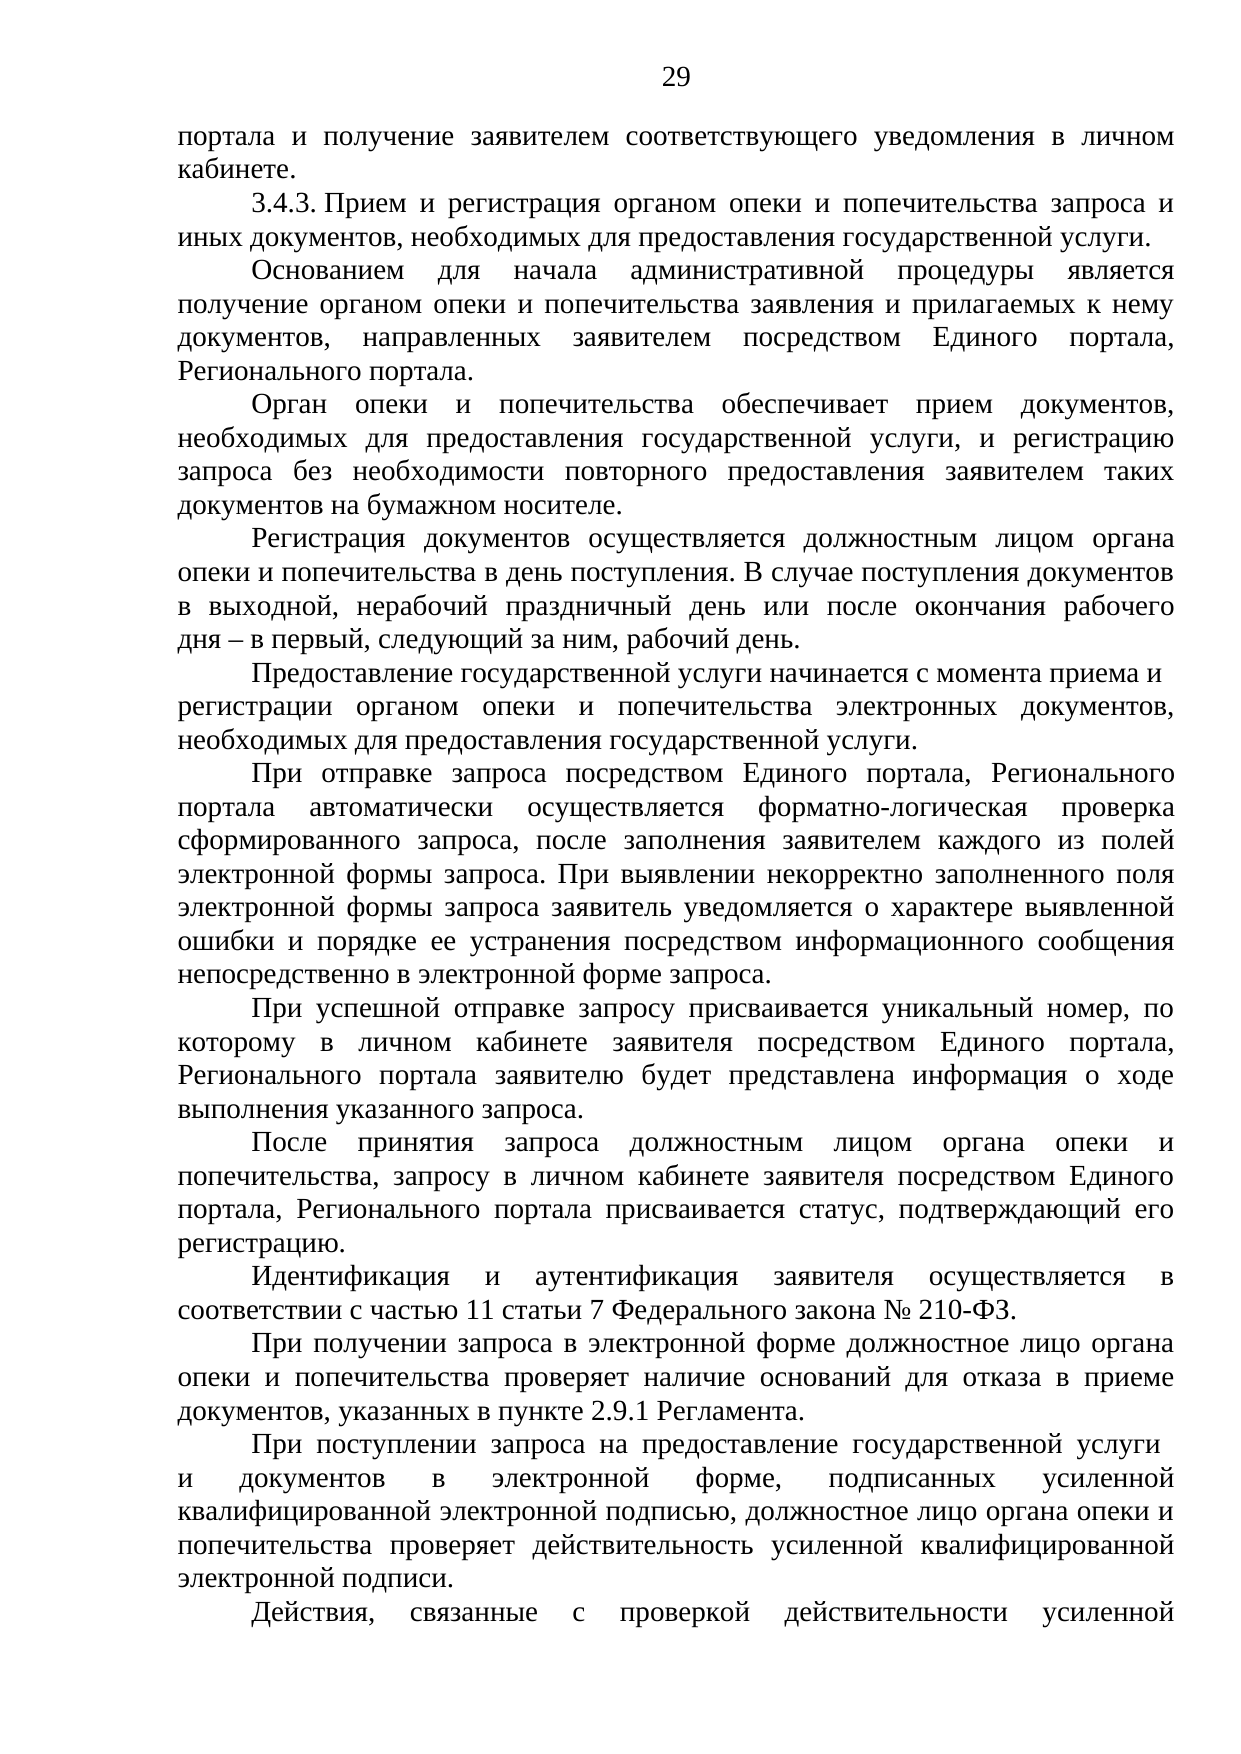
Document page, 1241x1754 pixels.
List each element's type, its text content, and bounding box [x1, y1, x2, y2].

text После принятия запроса должностным лицом органа опеки и попечительства, запросу в личном кабинете заявителя посредством Единого портала, Регионального портала присваивается статус, подтверждающий его регистрацию. [177, 1124, 1175, 1258]
text Предоставление государственной услуги начинается с момента приема и [177, 655, 1175, 688]
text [177, 1594, 1175, 1627]
text При получении запроса в электронной форме должностное лицо органа опеки и попечительства проверяет наличие оснований для отказа в приеме документов, указанных в пункте 2.9.1 Регламента. [177, 1326, 1175, 1426]
text 3.4.3. Прием и регистрация органом опеки и попечительства запроса и иных документов, необходимых для предоставления государственной услуги. [177, 185, 1175, 252]
text При поступлении запроса на предоставление государственной услуги и документов в электронной форме, подписанных усиленной квалифицированной электронной подписью, должностное лицо органа опеки и попечительства проверяет действительность усиленной квалифицированной электронной подписи. [177, 1426, 1175, 1594]
text При успешной отправке запросу присваивается уникальный номер, по которому в личном кабинете заявителя посредством Единого портала, Регионального портала заявителю будет представлена информация о ходе выполнения указанного запроса. [177, 990, 1175, 1124]
text Идентификация и аутентификация заявителя осуществляется в соответствии с частью 11 статьи 7 Федерального закона № 210-ФЗ. [177, 1258, 1175, 1326]
text Регистрация документов осуществляется должностным лицом органа опеки и попечительства в день поступления. В случае поступления документов в выходной, нерабочий праздничный день или после окончания рабочего дня – в первый, следующий за ним, рабочий день. [177, 521, 1175, 655]
text регистрации органом опеки и попечительства электронных документов, необходимых для предоставления государственной услуги. [177, 688, 1175, 755]
text При отправке запроса посредством Единого портала, Регионального портала автоматически осуществляется форматно-логическая проверка сформированного запроса, после заполнения заявителем каждого из полей электронной формы запроса. При выявлении некорректно заполненного поля электронной формы запроса заявитель уведомляется о характере выявленной ошибки и порядке ее устранения посредством информационного сообщения непосредственно в электронной форме запроса. [177, 755, 1175, 990]
text Основанием для начала административной процедуры является получение органом опеки и попечительства заявления и прилагаемых к нему документов, направленных заявителем посредством Единого портала, Регионального портала. [177, 252, 1175, 386]
text Орган опеки и попечительства обеспечивает прием документов, необходимых для предоставления государственной услуги, и регистрацию запроса без необходимости повторного предоставления заявителем таких документов на бумажном носителе. [177, 386, 1175, 521]
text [177, 118, 1175, 185]
